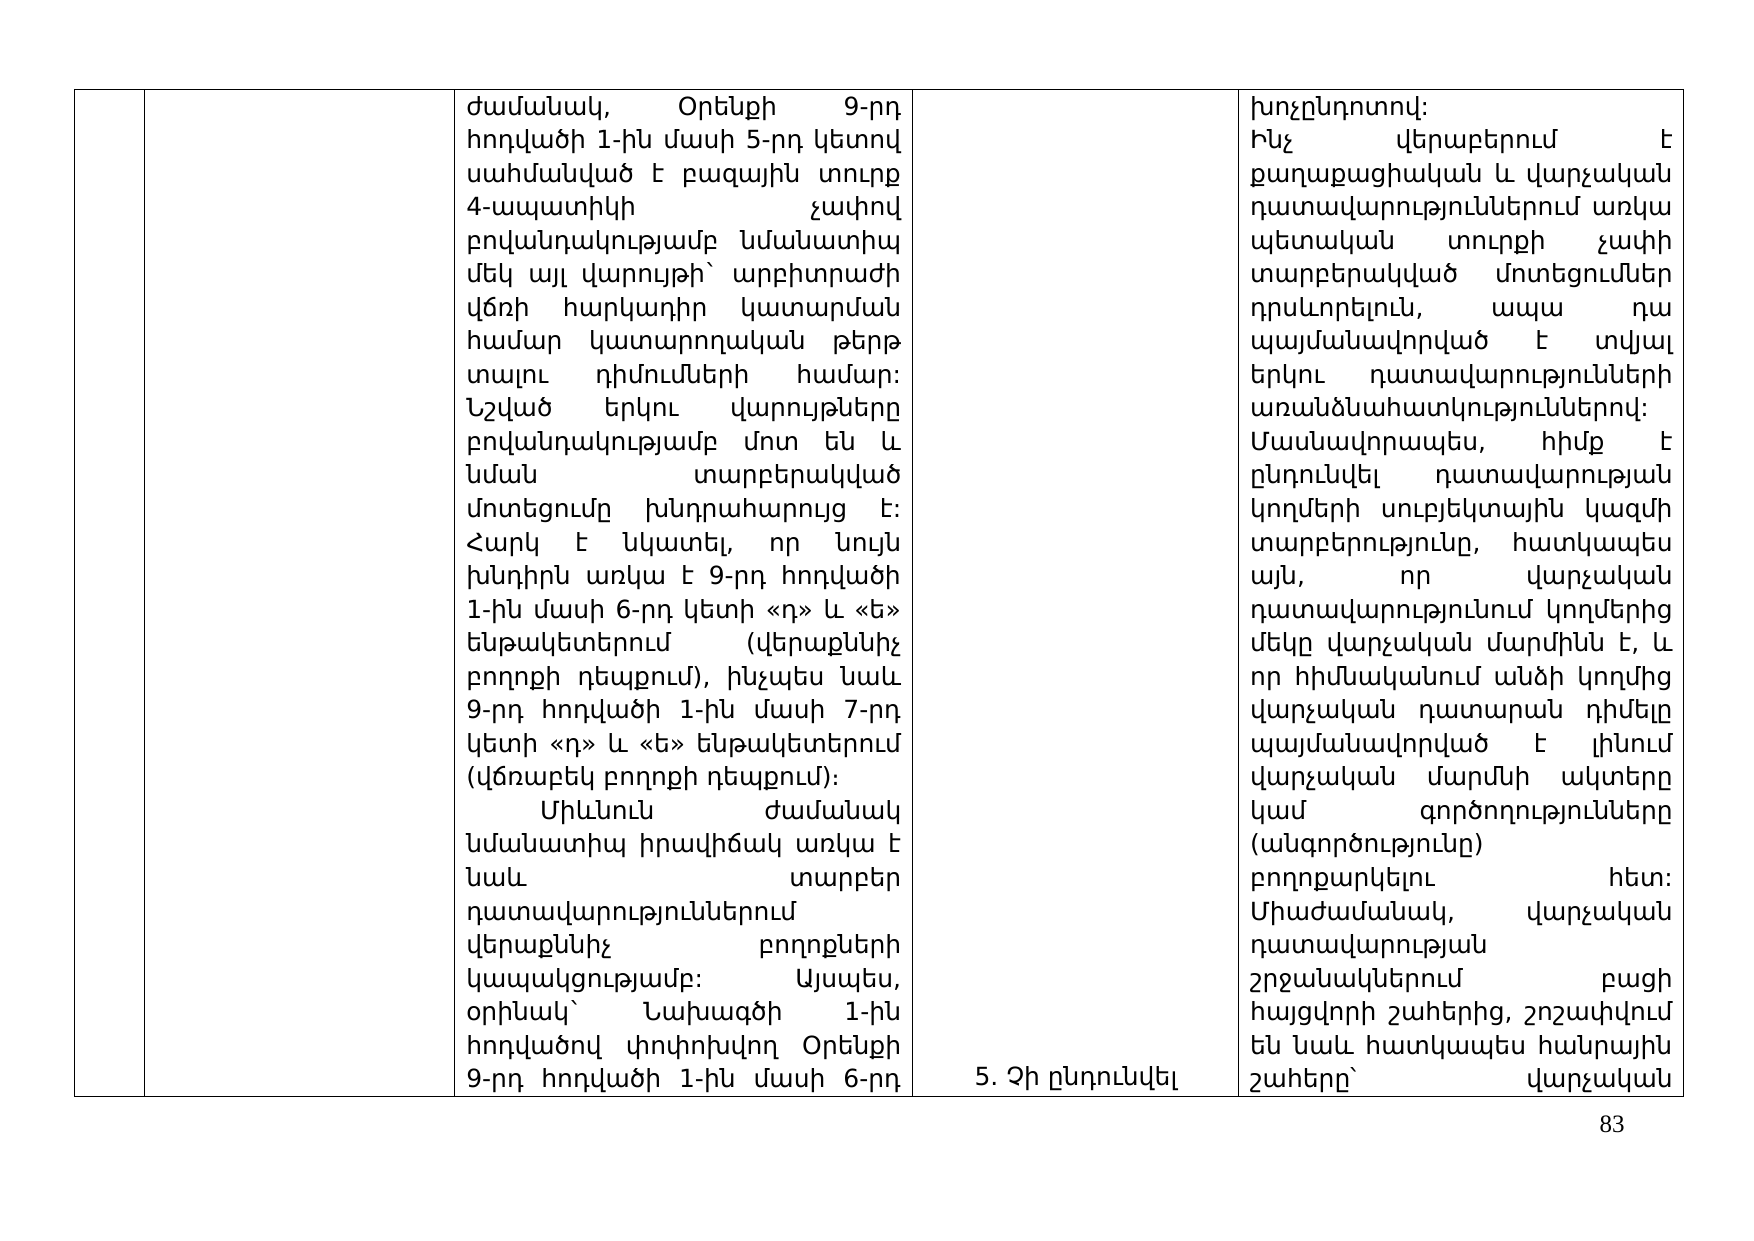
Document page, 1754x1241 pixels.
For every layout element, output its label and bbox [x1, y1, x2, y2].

table_cell [1239, 90, 1683, 1096]
table_cell [455, 90, 912, 1096]
table_cell [913, 90, 1238, 1096]
table_cell [145, 90, 454, 1096]
table_cell [75, 90, 144, 1096]
